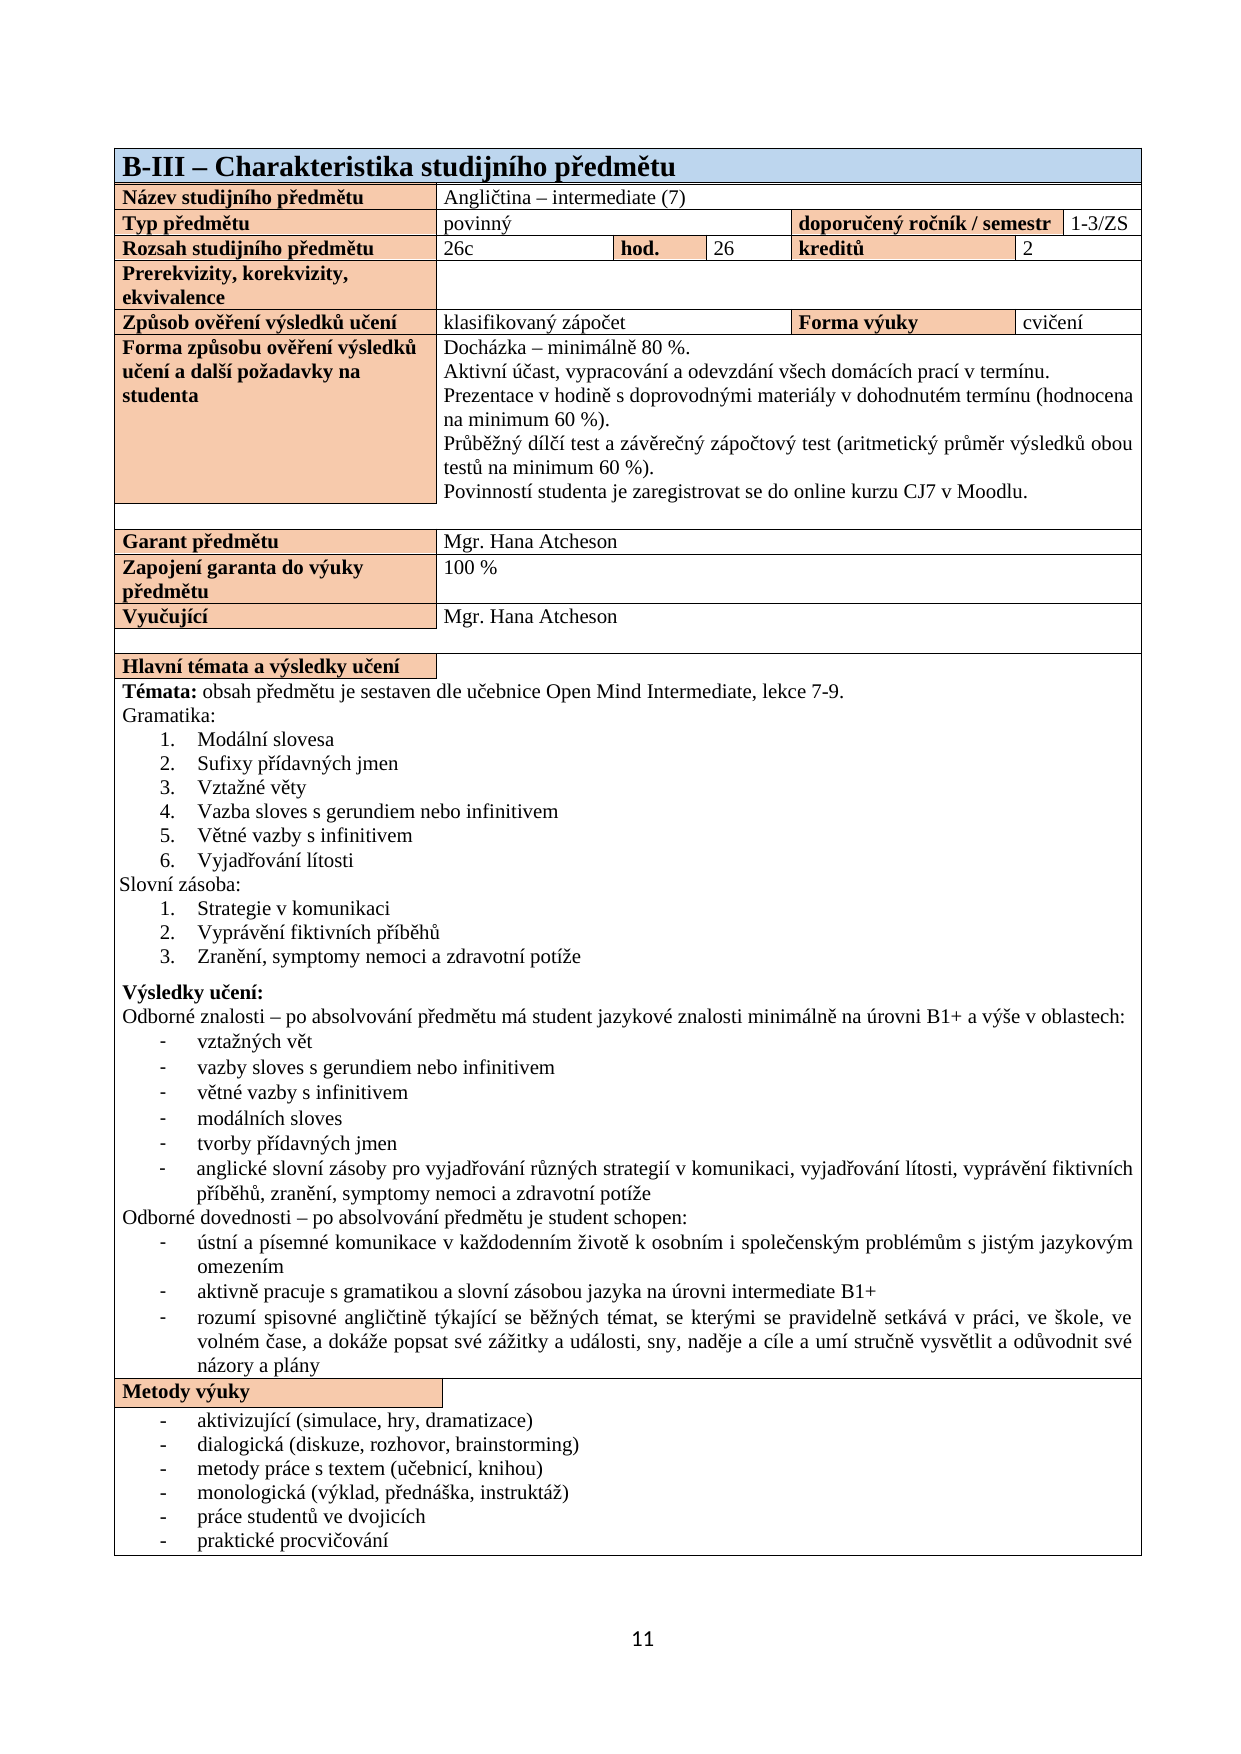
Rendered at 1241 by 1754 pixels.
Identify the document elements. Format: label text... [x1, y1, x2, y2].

table_cell Vyučující [115, 604, 436, 628]
table_cell Témata: obsah předmětu je sestaven dle učebnice Open Mind Intermediate, lekce 7-9. Gramatika: Modální slovesa Sufixy přídavných jmen Vztažné věty Vazba sloves s gerundiem nebo infinitivem Větné vazby s infinitivem Vyjadřování lítosti Slovní zásoba: Strategie v komunikaci Vyprávění fiktivních příběhů Zranění, symptomy nemoci a zdravotní potíže Výsledky učení: Odborné znalosti – po absolvování předmětu má student jazykové znalosti minimálně na úrovni B1+ a výše v oblastech: vztažných vět vazby sloves s gerundiem nebo infinitivem větné vazby s infinitivem modálních sloves tvorby přídavných jmen anglické slovní zásoby pro vyjadřování různých strategií v komunikaci, vyjadřování lítosti, vyprávění fiktivních příběhů, zranění, symptomy nemoci a zdravotní potíže Odborné dovednosti – po absolvování předmětu je student schopen: ústní a písemné komunikace v každodenním životě k osobním i společenským problémům s jistým jazykovým omezením aktivně pracuje s gramatikou a slovní zásobou jazyka na úrovni intermediate B1+ rozumí spisovné angličtině týkající se běžných témat, se kterými se pravidelně setkává v práci, ve škole, ve volném čase, a dokáže popsat své zážitky a události, sny, naděje a cíle a umí stručně vysvětlit a odůvodnit své názory a plány [115, 678, 1141, 1377]
table_cell povinný [437, 210, 791, 234]
table_cell Typ předmětu [115, 210, 436, 234]
table_cell [115, 503, 1141, 528]
table_cell Metody výuky [115, 1379, 442, 1407]
table_cell aktivizující (simulace, hry, dramatizace) dialogická (diskuze, rozhovor, brainstorming) metody práce s textem (učebnicí, knihou) monologická (výklad, přednáška, instruktáž) práce studentů ve dvojicích praktické procvičování [115, 1407, 1141, 1554]
table_cell Mgr. Hana Atcheson [437, 530, 1141, 553]
table_cell Docházka – minimálně 80 %. Aktivní účast, vypracování a odevzdání všech domácích prací v termínu. Prezentace v hodině s doprovodnými materiály v dohodnutém termínu (hodnocena na minimum 60 %). Průběžný dílčí test a závěrečný zápočtový test (aritmetický průměr výsledků obou testů na minimum 60 %). Povinností studenta je zaregistrovat se do online kurzu CJ7 v Moodlu. [437, 335, 1141, 503]
table_cell Zapojení garanta do výuky předmětu [115, 555, 436, 603]
table_cell [443, 1379, 1141, 1407]
table_cell [437, 654, 1141, 678]
table_cell B-III – Charakteristika studijního předmětu [115, 149, 1141, 182]
table_cell klasifikovaný zápočet [437, 310, 791, 334]
table_cell [437, 261, 1141, 309]
table_cell 26 [707, 236, 791, 259]
table_cell kreditů [792, 236, 1015, 259]
table_cell 26c [437, 236, 613, 259]
table_cell Forma způsobu ověření výsledků učení a další požadavky na studenta [115, 335, 436, 503]
table_cell hod. [614, 236, 706, 259]
table_cell doporučený ročník / semestr [792, 210, 1063, 234]
table_cell Hlavní témata a výsledky učení [115, 654, 436, 678]
table_cell 100 % [437, 555, 1141, 603]
table_cell Rozsah studijního předmětu [115, 236, 436, 259]
table_cell Mgr. Hana Atcheson [437, 604, 1141, 628]
table_cell Způsob ověření výsledků učení [115, 310, 436, 334]
table_cell [115, 628, 1141, 653]
table_cell 2 [1016, 236, 1141, 259]
table_cell Garant předmětu [115, 530, 436, 553]
table_cell Název studijního předmětu [115, 185, 436, 209]
table_cell Angličtina – intermediate (7) [437, 185, 1141, 209]
table_cell Prerekvizity, korekvizity, ekvivalence [115, 261, 436, 309]
table_cell Forma výuky [792, 310, 1015, 334]
table_cell cvičení [1016, 310, 1141, 334]
table_cell 1-3/ZS [1064, 210, 1141, 234]
